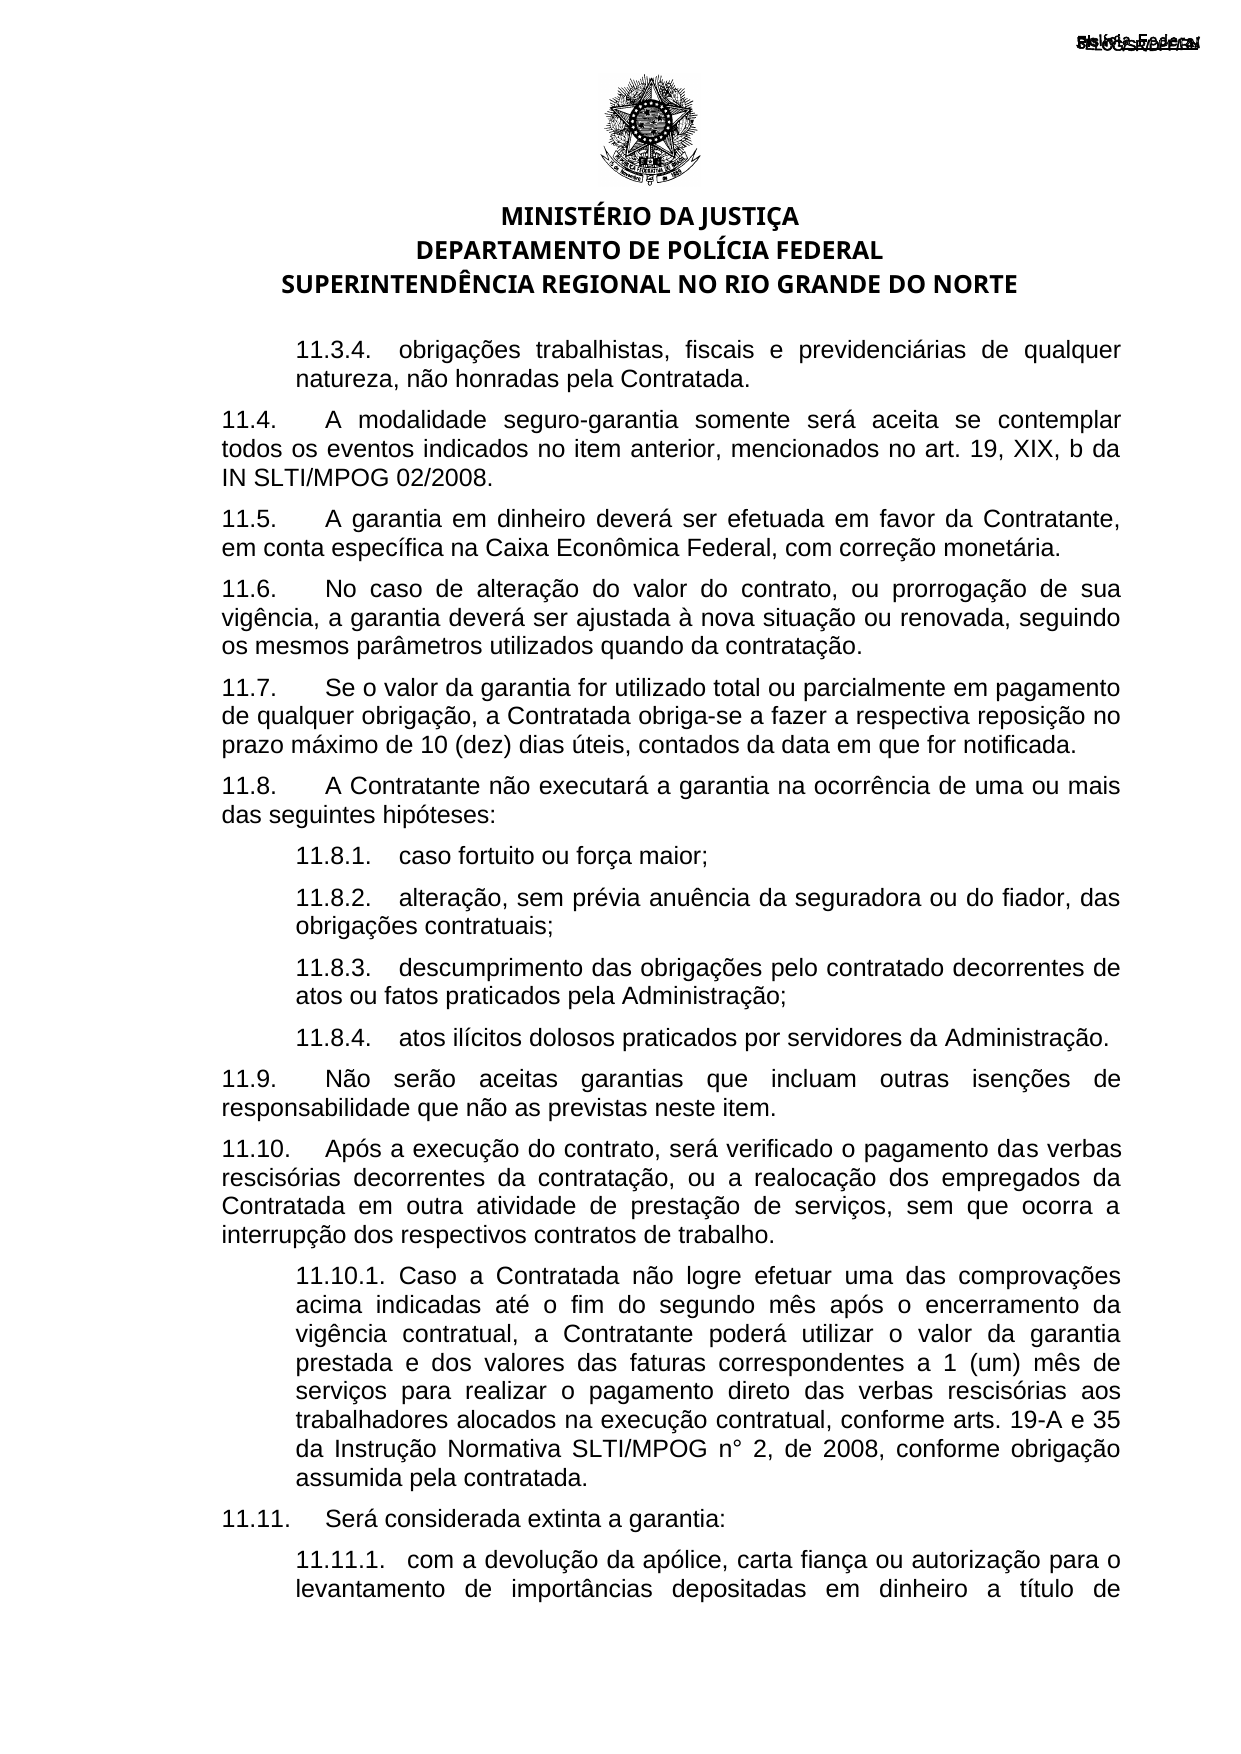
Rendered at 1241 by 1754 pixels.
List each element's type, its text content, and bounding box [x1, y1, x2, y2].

list A garantia em dinheiro deverá ser efetuada em favor da Contratante, em conta específica na Caixa Econômica Federal, com correção monetária. [221, 504, 1122, 561]
list Após a execução do contrato, será verificado o pagamento das verbas rescisórias decorrentes da contratação, ou a realocação dos empregados da Contratada em outra atividade de prestação de serviços, sem que ocorra a interrupção dos respectivos contratos de trabalho. [221, 1134, 1122, 1249]
list Não serão aceitas garantias que incluam outras isenções de responsabilidade que não as previstas neste item. [221, 1064, 1122, 1121]
list caso fortuito ou força maior; [295, 841, 1122, 870]
list atos ilícitos dolosos praticados por servidores da Administração. [295, 1022, 1122, 1051]
list Será considerada extinta a garantia: [221, 1504, 1122, 1532]
picture [598, 73, 702, 187]
list Se o valor da garantia for utilizado total ou parcialmente em pagamento de qualquer obrigação, a Contratada obriga-se a fazer a respectiva reposição no prazo máximo de 10 (dez) dias úteis, contados da data em que for notificada. [221, 672, 1122, 759]
list obrigações trabalhistas, fiscais e previdenciárias de qualquer natureza, não honradas pela Contratada. [295, 335, 1122, 392]
list No caso de alteração do valor do contrato, ou prorrogação de sua vigência, a garantia deverá ser ajustada à nova situação ou renovada, seguindo os mesmos parâmetros utilizados quando da contratação. [221, 574, 1122, 660]
list descumprimento das obrigações pelo contratado decorrentes de atos ou fatos praticados pela Administração; [295, 952, 1122, 1010]
list A Contratante não executará a garantia na ocorrência de uma ou mais das seguintes hipóteses: [221, 771, 1122, 829]
list Caso a Contratada não logre efetuar uma das comprovações acima indicadas até o fim do segundo mês após o encerramento da vigência contratual, a Contratante poderá utilizar o valor da garantia prestada e dos valores das faturas correspondentes a 1 (um) mês de serviços para realizar o pagamento direto das verbas rescisórias aos trabalhadores alocados na execução contratual, conforme arts. 19-A e 35 da Instrução Normativa SLTI/MPOG n° 2, de 2008, conforme obrigação assumida pela contratada. [295, 1261, 1122, 1491]
list A modalidade seguro-garantia somente será aceita se contemplar todos os eventos indicados no item anterior, mencionados no art. 19, XIX, b da IN SLTI/MPOG 02/2008. [221, 405, 1122, 491]
list alteração, sem prévia anuência da seguradora ou do fiador, das obrigações contratuais; [295, 882, 1122, 940]
